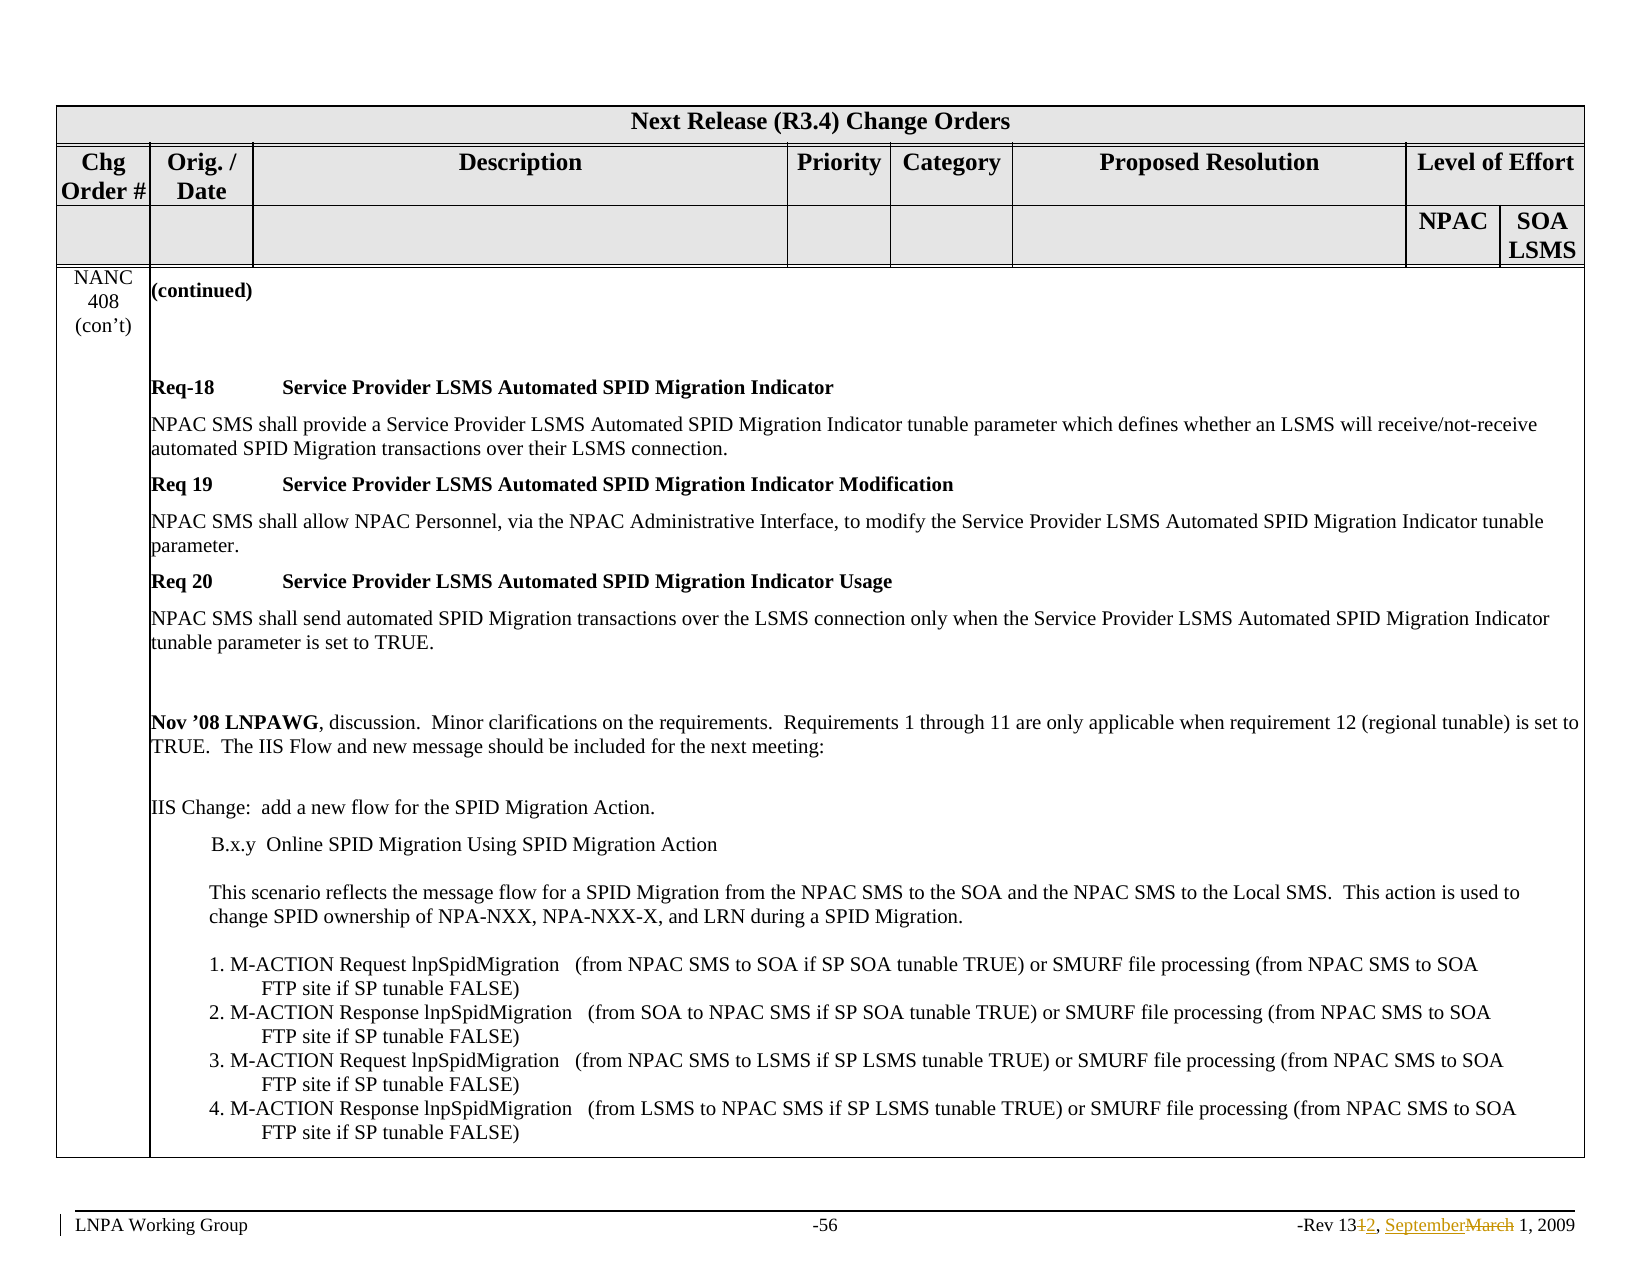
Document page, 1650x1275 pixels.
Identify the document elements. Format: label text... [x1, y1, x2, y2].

table_cell Level of Effort [1407, 147, 1584, 205]
table_cell [151, 206, 252, 264]
table_cell SOA LSMS [1501, 206, 1584, 264]
table_cell [254, 206, 787, 264]
table_cell [1013, 206, 1405, 264]
table_cell [788, 206, 890, 264]
table_cell Orig. / Date [151, 147, 252, 205]
table_cell [57, 206, 149, 264]
table_cell Chg Order # [57, 147, 149, 205]
table_cell NPAC [1407, 206, 1499, 264]
table_cell [891, 206, 1012, 264]
table_cell Proposed Resolution [1013, 147, 1405, 205]
table_cell NANC 408 (con’t) [57, 268, 149, 1157]
table_cell Description [254, 147, 787, 205]
table_cell (continued) Req-18 Service Provider LSMS Automated SPID Migration Indicator NPAC SMS shall provide a Service Provider LSMS Automated SPID Migration Indicator tunable parameter which defines whether an LSMS will receive/not-receive automated SPID Migration transactions over their LSMS connection. Req 19 Service Provider LSMS Automated SPID Migration Indicator Modification NPAC SMS shall allow NPAC Personnel, via the NPAC Administrative Interface, to modify the Service Provider LSMS Automated SPID Migration Indicator tunable parameter. Req 20 Service Provider LSMS Automated SPID Migration Indicator Usage NPAC SMS shall send automated SPID Migration transactions over the LSMS connection only when the Service Provider LSMS Automated SPID Migration Indicator tunable parameter is set to TRUE. Nov ’08 LNPAWG, discussion. Minor clarifications on the requirements. Requirements 1 through 11 are only applicable when requirement 12 (regional tunable) is set to TRUE. The IIS Flow and new message should be included for the next meeting: IIS Change: add a new flow for the SPID Migration Action. B.x.y Online SPID Migration Using SPID Migration Action This scenario reflects the message flow for a SPID Migration from the NPAC SMS to the SOA and the NPAC SMS to the Local SMS. This action is used to change SPID ownership of NPA-NXX, NPA-NXX-X, and LRN during a SPID Migration. 1. M-ACTION Request lnpSpidMigration (from NPAC SMS to SOA if SP SOA tunable TRUE) or SMURF file processing (from NPAC SMS to SOA FTP site if SP tunable FALSE) 2. M-ACTION Response lnpSpidMigration (from SOA to NPAC SMS if SP SOA tunable TRUE) or SMURF file processing (from NPAC SMS to SOA FTP site if SP tunable FALSE) 3. M-ACTION Request lnpSpidMigration (from NPAC SMS to LSMS if SP LSMS tunable TRUE) or SMURF file processing (from NPAC SMS to SOA FTP site if SP tunable FALSE) 4. M-ACTION Response lnpSpidMigration (from LSMS to NPAC SMS if SP LSMS tunable TRUE) or SMURF file processing (from NPAC SMS to SOA FTP site if SP tunable FALSE) [151, 268, 1584, 1157]
table_header Next Release (R3.4) Change Orders [57, 107, 1584, 142]
table_cell Category [891, 147, 1012, 205]
table_cell Priority [788, 147, 890, 205]
